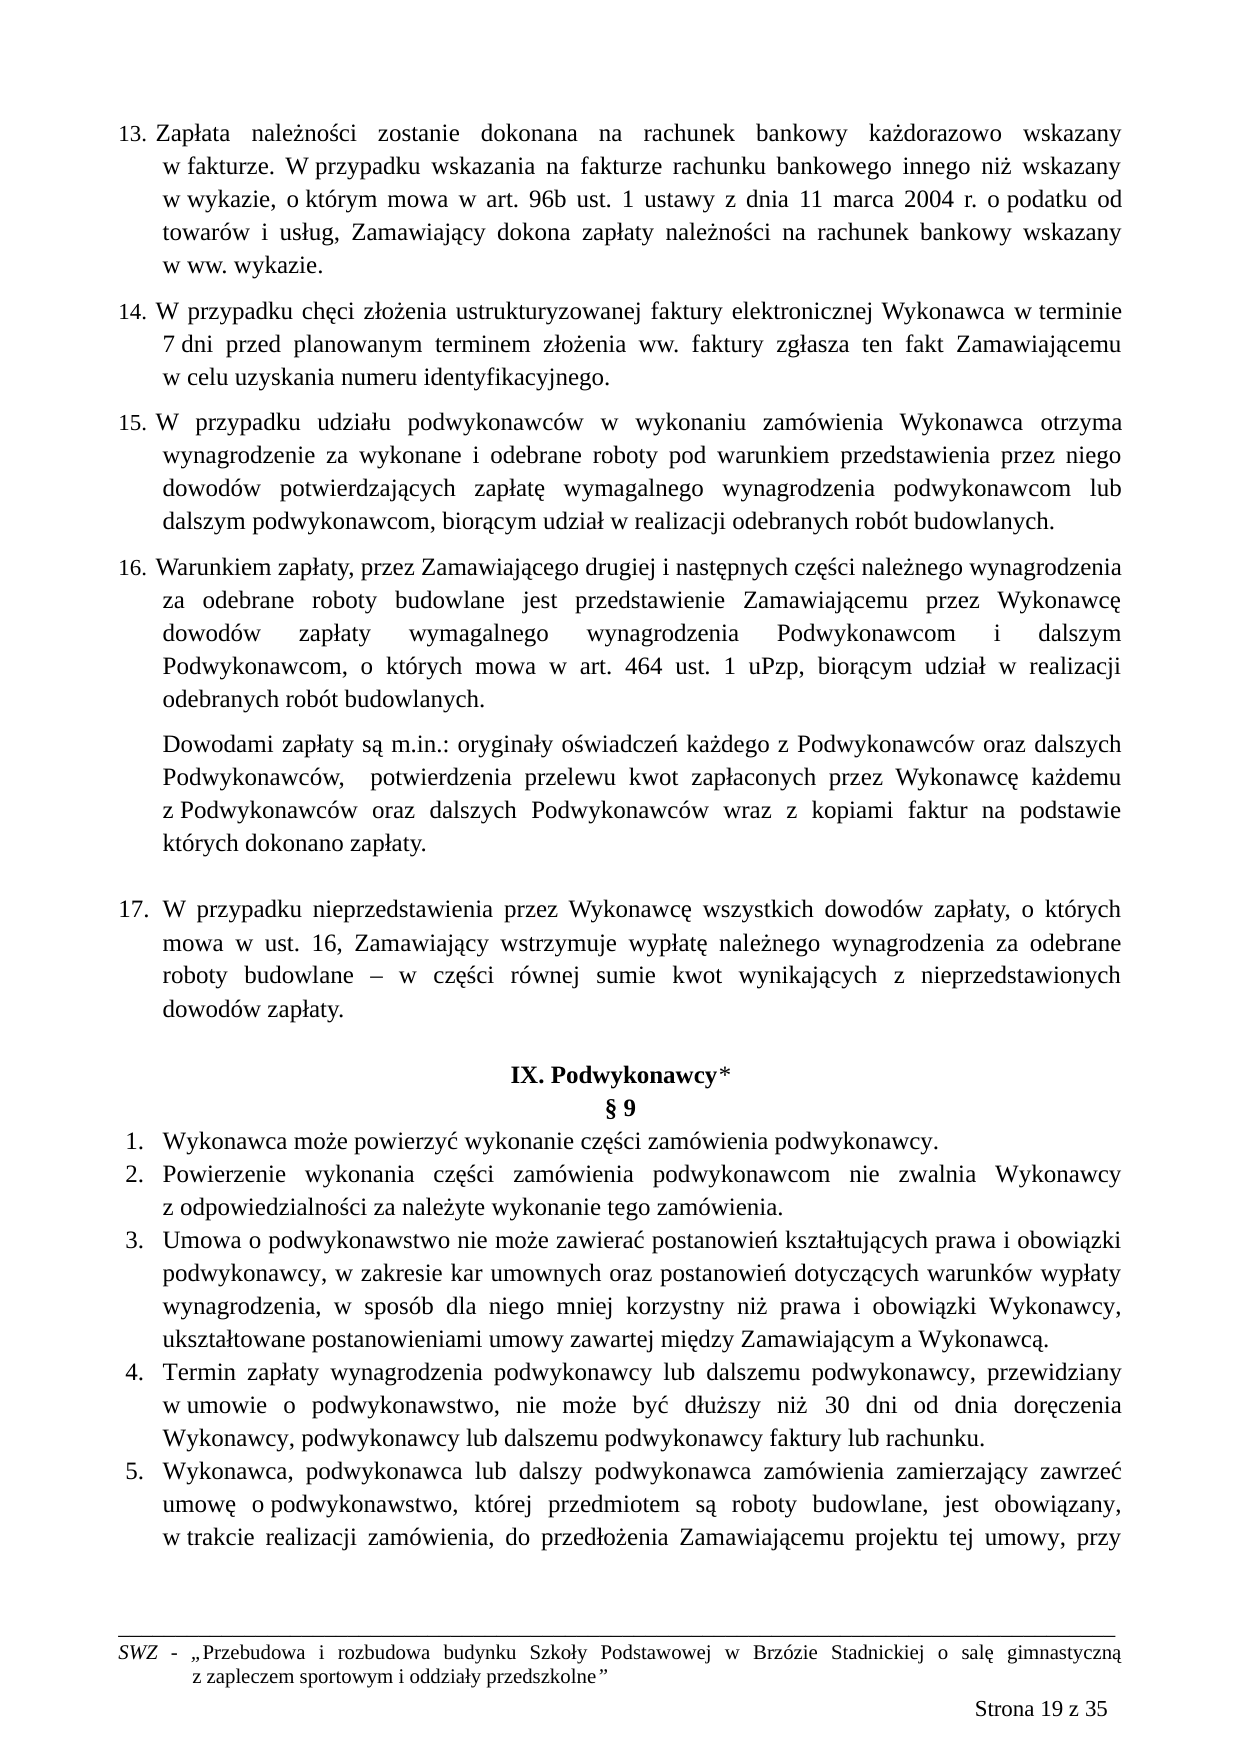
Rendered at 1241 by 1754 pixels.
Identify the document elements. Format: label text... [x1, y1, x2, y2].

list Wykonawca może powierzyć wykonanie części zamówienia podwykonawcy. [125, 1126, 1122, 1154]
list Termin zapłaty wynagrodzenia podwykonawcy lub dalszemu podwykonawcy, przewidziany w umowie o podwykonawstwo, nie może być dłuższy niż 30 dni od dnia doręczenia Wykonawcy, podwykonawcy lub dalszemu podwykonawcy faktury lub rachunku. [125, 1357, 1122, 1452]
text IX. Podwykonawcy* [118, 1060, 1122, 1088]
list Umowa o podwykonawstwo nie może zawierać postanowień kształtujących prawa i obowiązki podwykonawcy, w zakresie kar umownych oraz postanowień dotyczących warunków wypłaty wynagrodzenia, w sposób dla niego mniej korzystny niż prawa i obowiązki Wykonawcy, ukształtowane postanowieniami umowy zawartej między Zamawiającym a Wykonawcą. [125, 1225, 1122, 1353]
list Zapłata należności zostanie dokonana na rachunek bankowy każdorazowo wskazany w fakturze. W przypadku wskazania na fakturze rachunku bankowego innego niż wskazany w wykazie, o którym mowa w art. 96b ust. 1 ustawy z dnia 11 marca 2004 r. o podatku od towarów i usług, Zamawiający dokona zapłaty należności na rachunek bankowy wskazany w ww. wykazie. [118, 118, 1122, 279]
list Powierzenie wykonania części zamówienia podwykonawcom nie zwalnia Wykonawcy z odpowiedzialności za należyte wykonanie tego zamówienia. [125, 1159, 1122, 1221]
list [125, 1456, 1122, 1551]
list Warunkiem zapłaty, przez Zamawiającego drugiej i następnych części należnego wynagrodzenia za odebrane roboty budowlane jest przedstawienie Zamawiającemu przez Wykonawcę dowodów zapłaty wymagalnego wynagrodzenia Podwykonawcom i dalszym Podwykonawcom, o których mowa w art. 464 ust. 1 uPzp, biorącym udział w realizacji odebranych robót budowlanych. [118, 552, 1122, 713]
text § 9 [118, 1093, 1122, 1121]
list W przypadku udziału podwykonawców w wykonaniu zamówienia Wykonawca otrzyma wynagrodzenie za wykonane i odebrane roboty pod warunkiem przedstawienia przez niego dowodów potwierdzających zapłatę wymagalnego wynagrodzenia podwykonawcom lub dalszym podwykonawcom, biorącym udział w realizacji odebranych robót budowlanych. [118, 407, 1122, 535]
list W przypadku chęci złożenia ustrukturyzowanej faktury elektronicznej Wykonawca w terminie 7 dni przed planowanym terminem złożenia ww. faktury zgłasza ten fakt Zamawiającemu w celu uzyskania numeru identyfikacyjnego. [118, 296, 1122, 391]
text Dowodami zapłaty są m.in.: oryginały oświadczeń każdego z Podwykonawców oraz dalszych Podwykonawców, potwierdzenia przelewu kwot zapłaconych przez Wykonawcę każdemu z Podwykonawców oraz dalszych Podwykonawców wraz z kopiami faktur na podstawie których dokonano zapłaty. [162, 729, 1122, 857]
list W przypadku nieprzedstawienia przez Wykonawcę wszystkich dowodów zapłaty, o których mowa w ust. 16, Zamawiający wstrzymuje wypłatę należnego wynagrodzenia za odebrane roboty budowlane – w części równej sumie kwot wynikających z nieprzedstawionych dowodów zapłaty. [118, 894, 1122, 1022]
